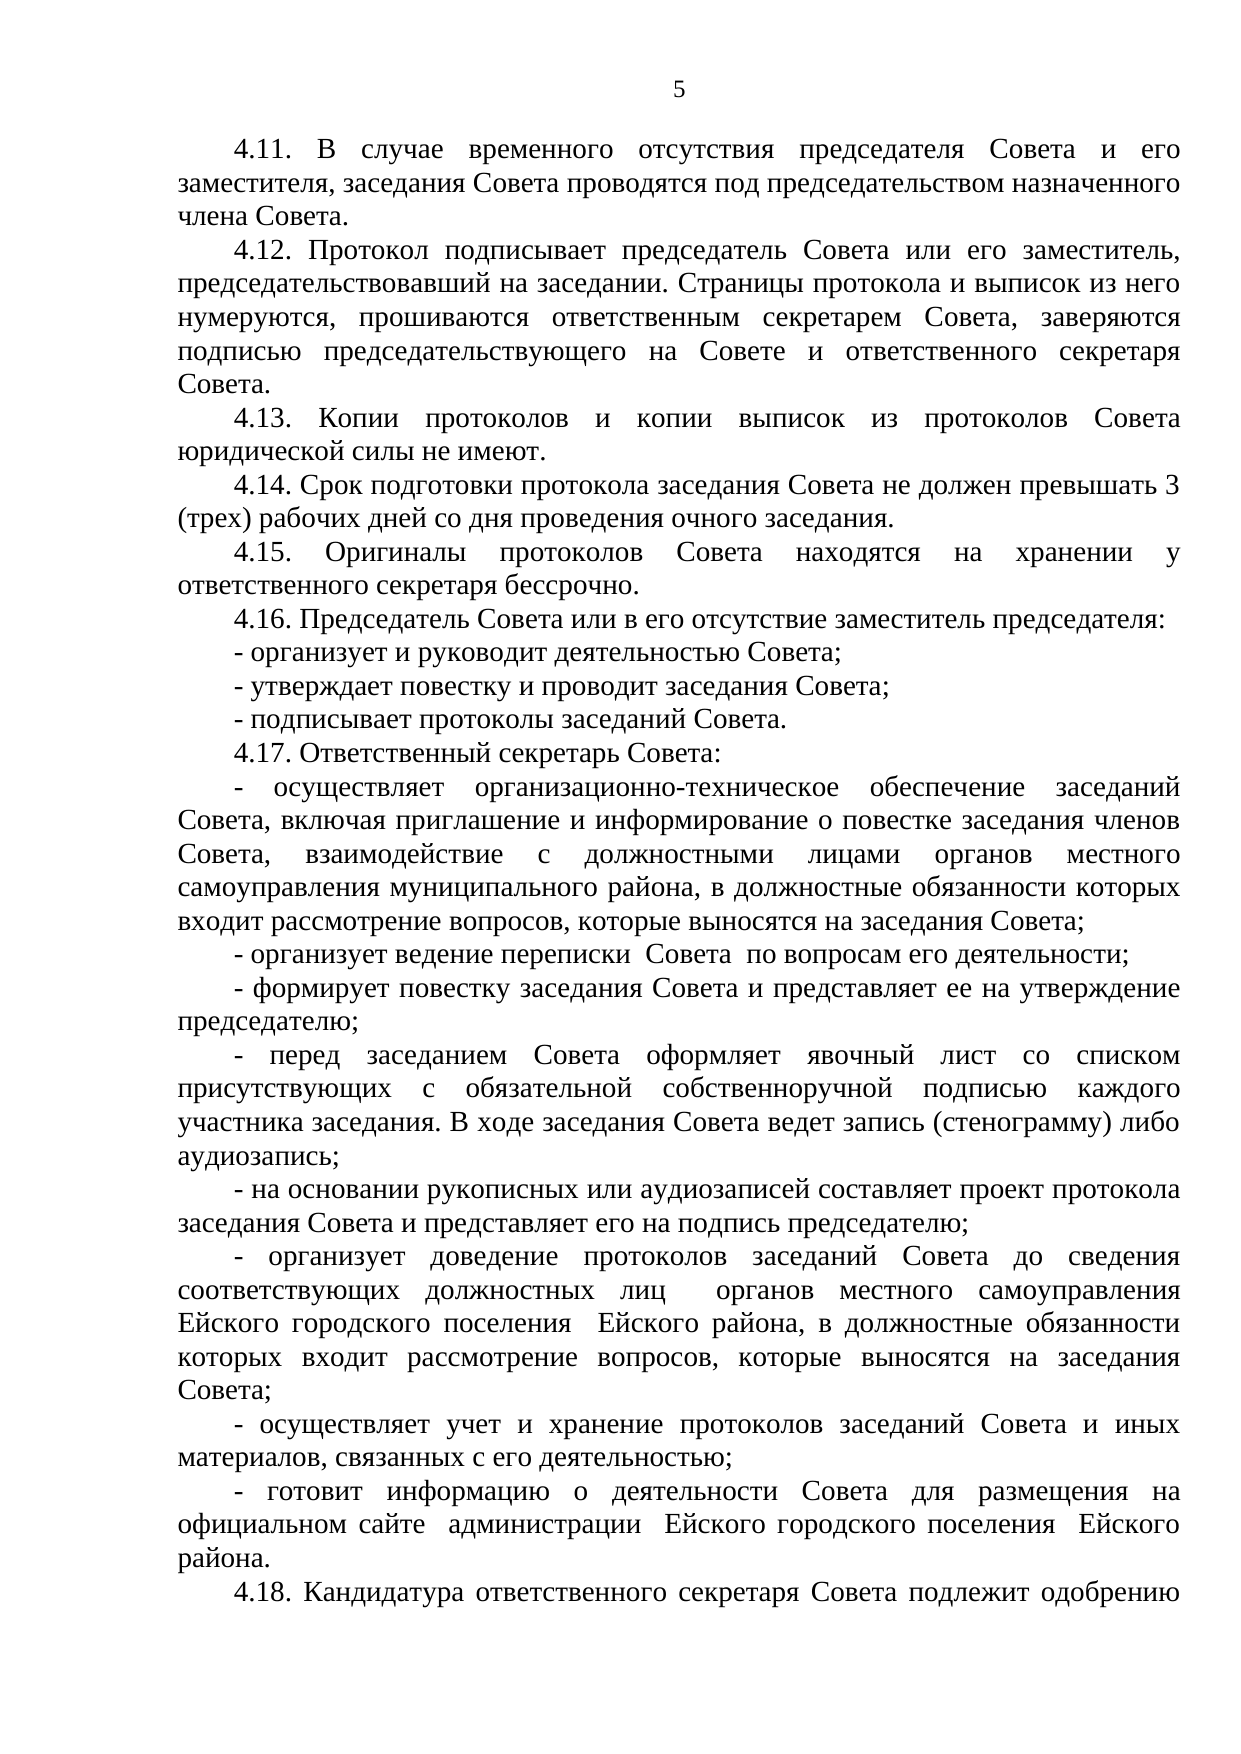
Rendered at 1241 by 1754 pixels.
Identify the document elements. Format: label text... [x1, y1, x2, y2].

text - подписывает протоколы заседаний Совета. [177, 702, 1181, 735]
text 4.17. Ответственный секретарь Совета: [177, 735, 1181, 769]
text - готовит информацию о деятельности Совета для размещения на официальном сайте администрации Ейского городского поселения Ейского района. [177, 1473, 1181, 1574]
text - организует ведение переписки Совета по вопросам его деятельности; [177, 936, 1181, 970]
text 4.15. Оригиналы протоколов Совета находятся на хранении у ответственного секретаря бессрочно. [177, 534, 1181, 601]
text 4.11. В случае временного отсутствия председателя Совета и его заместителя, заседания Совета проводятся под председательством назначенного члена Совета. [177, 131, 1181, 232]
text - организует доведение протоколов заседаний Совета до сведения соответствующих должностных лиц органов местного самоуправления Ейского городского поселения Ейского района, в должностные обязанности которых входит рассмотрение вопросов, которые выносятся на заседания Совета; [177, 1238, 1181, 1406]
text - утверждает повестку и проводит заседания Совета; [177, 668, 1181, 702]
text 4.16. Председатель Совета или в его отсутствие заместитель председателя: [177, 601, 1181, 634]
text 4.13. Копии протоколов и копии выписок из протоколов Совета юридической силы не имеют. [177, 400, 1181, 467]
text - на основании рукописных или аудиозаписей составляет проект протокола заседания Совета и представляет его на подпись председателю; [177, 1171, 1181, 1238]
text 4.12. Протокол подписывает председатель Совета или его заместитель, председательствовавший на заседании. Страницы протокола и выписок из него нумеруются, прошиваются ответственным секретарем Совета, заверяются подписью председательствующего на Совете и ответственного секретаря Совета. [177, 232, 1181, 400]
text - формирует повестку заседания Совета и представляет ее на утверждение председателю; [177, 970, 1181, 1037]
text 4.14. Срок подготовки протокола заседания Совета не должен превышать 3 (трех) рабочих дней со дня проведения очного заседания. [177, 467, 1181, 534]
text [177, 1574, 1181, 1607]
text - осуществляет учет и хранение протоколов заседаний Совета и иных материалов, связанных с его деятельностью; [177, 1406, 1181, 1473]
text - перед заседанием Совета оформляет явочный лист со списком присутствующих с обязательной собственноручной подписью каждого участника заседания. В ходе заседания Совета ведет запись (стенограмму) либо аудиозапись; [177, 1037, 1181, 1171]
text - организует и руководит деятельностью Совета; [177, 634, 1181, 668]
text - осуществляет организационно-техническое обеспечение заседаний Совета, включая приглашение и информирование о повестке заседания членов Совета, взаимодействие с должностными лицами органов местного самоуправления муниципального района, в должностные обязанности которых входит рассмотрение вопросов, которые выносятся на заседания Совета; [177, 769, 1181, 936]
